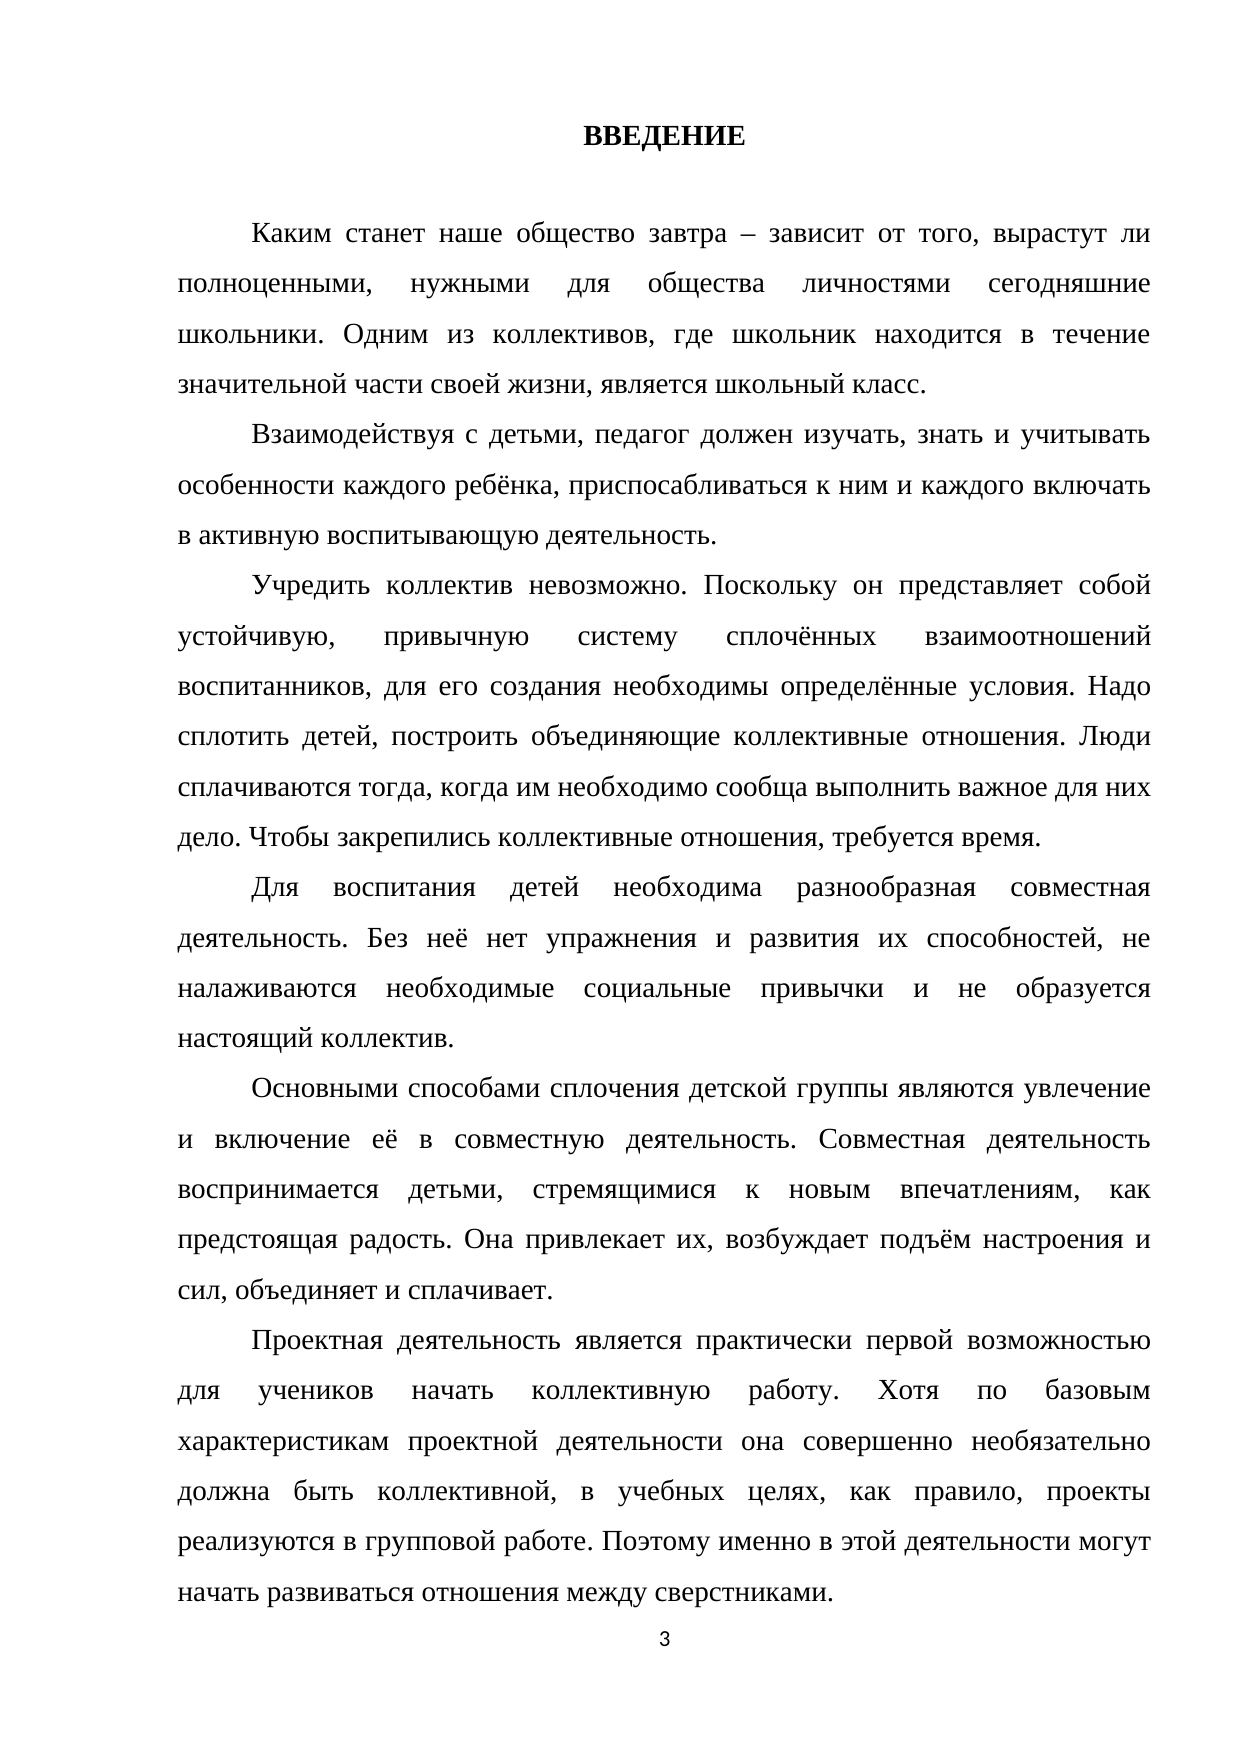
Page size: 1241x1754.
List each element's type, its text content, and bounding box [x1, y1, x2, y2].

text Взаимодействуя с детьми, педагог должен изучать, знать и учитывать особенности каждого ребёнка, приспосабливаться к ним и каждого включать в активную воспитывающую деятельность. [177, 417, 1152, 551]
text Основными способами сплочения детской группы являются увлечение и включение её в совместную деятельность. Совместная деятельность воспринимается детьми, стремящимися к новым впечатлениям, как предстоящая радость. Она привлекает их, возбуждает подъём настроения и сил, объединяет и сплачивает. [177, 1071, 1152, 1305]
subtitle ВВЕДЕНИЕ [177, 118, 1152, 152]
text Учредить коллектив невозможно. Поскольку он представляет собой устойчивую, привычную систему сплочённых взаимоотношений воспитанников, для его создания необходимы определённые условия. Надо сплотить детей, построить объединяющие коллективные отношения. Люди сплачиваются тогда, когда им необходимо сообща выполнить важное для них дело. Чтобы закрепились коллективные отношения, требуется время. [177, 567, 1152, 853]
text Проектная деятельность является практически первой возможностью для учеников начать коллективную работу. Хотя по базовым характеристикам проектной деятельности она совершенно необязательно должна быть коллективной, в учебных целях, как правило, проекты реализуются в групповой работе. Поэтому именно в этой деятельности могут начать развиваться отношения между сверстниками. [177, 1322, 1152, 1607]
text Каким станет наше общество завтра – зависит от того, вырастут ли полноценными, нужными для общества личностями сегодняшние школьники. Одним из коллективов, где школьник находится в течение значительной части своей жизни, является школьный класс. [177, 215, 1152, 400]
text Для воспитания детей необходима разнообразная совместная деятельность. Без неё нет упражнения и развития их способностей, не налаживаются необходимые социальные привычки и не образуется настоящий коллектив. [177, 869, 1152, 1054]
